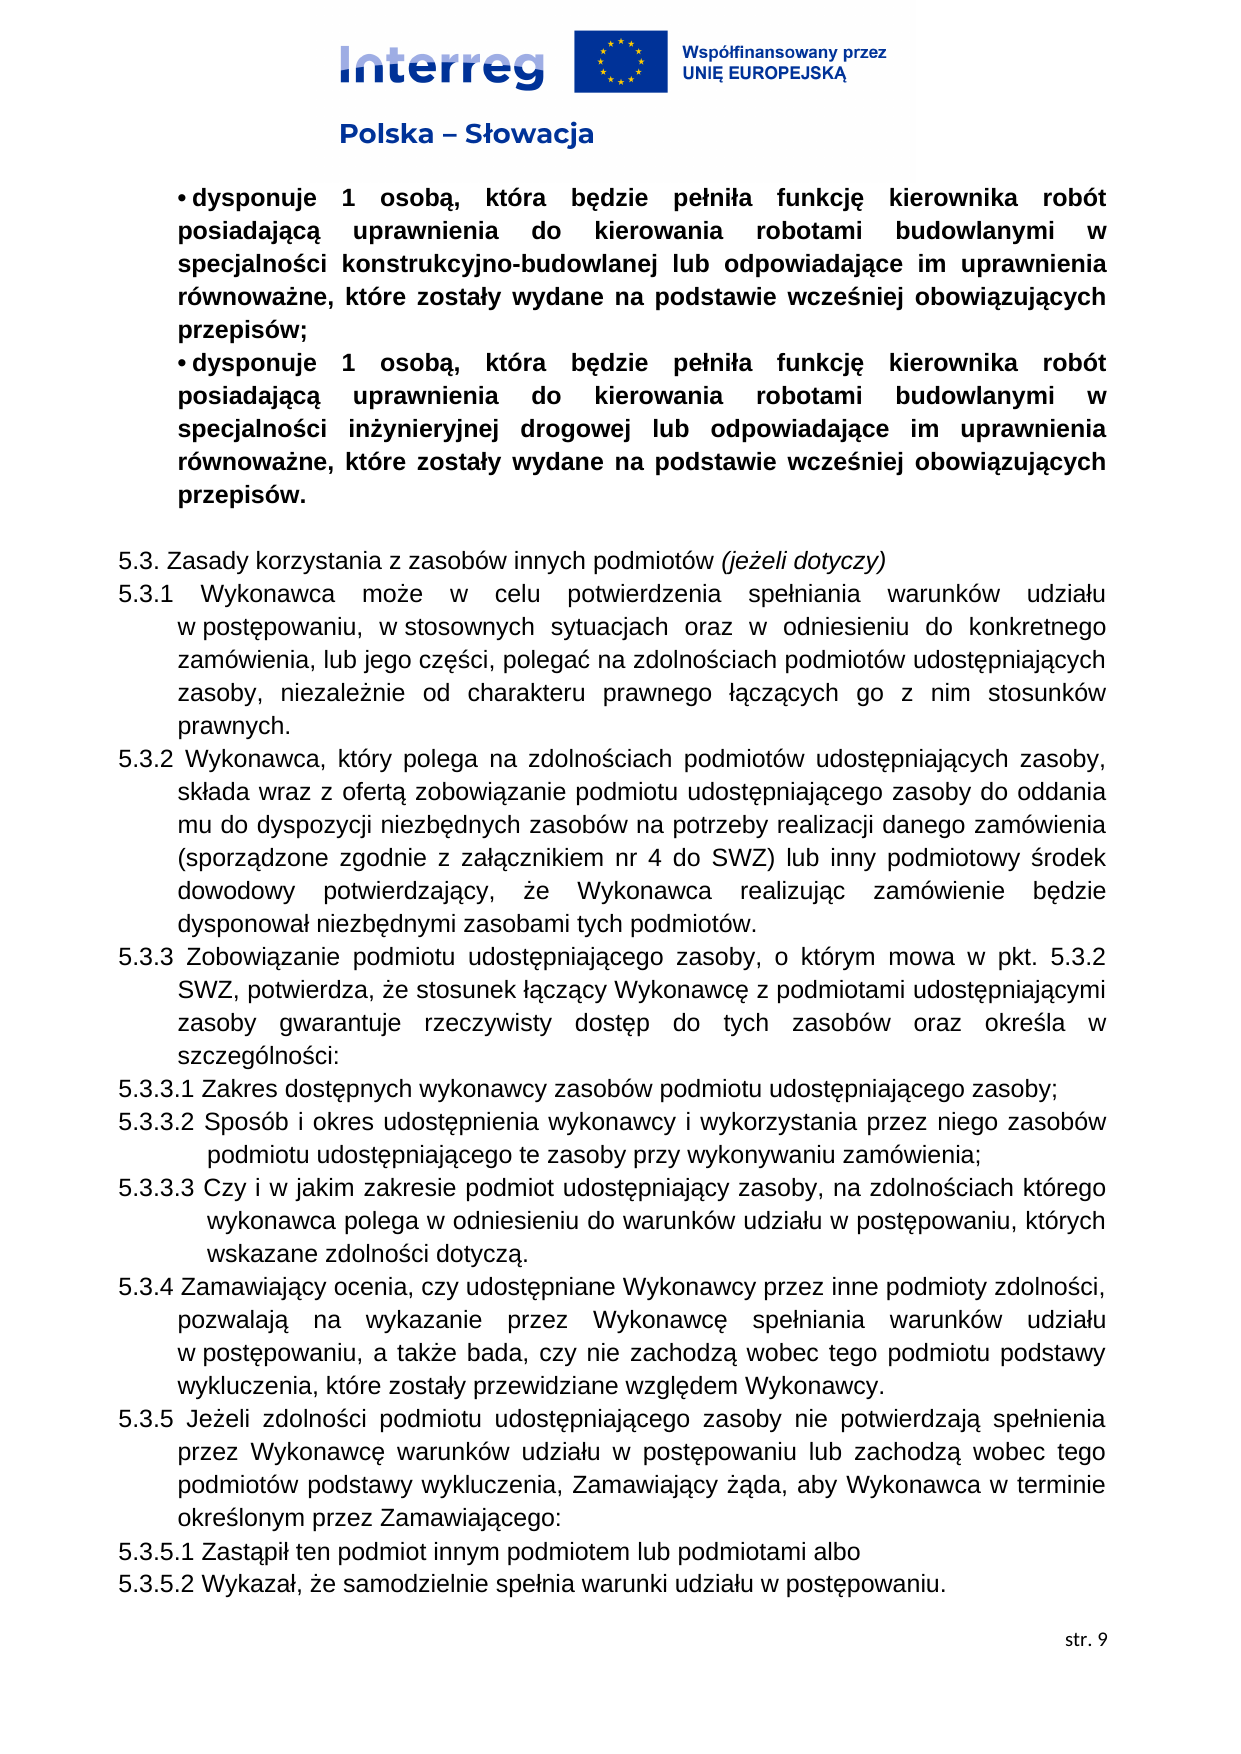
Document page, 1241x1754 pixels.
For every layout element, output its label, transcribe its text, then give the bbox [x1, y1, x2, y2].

text 5.3.2 Wykonawca, który polega na zdolnościach podmiotów udostępniających zasoby, składa wraz z ofertą zobowiązanie podmiotu udostępniającego zasoby do oddania mu do dyspozycji niezbędnych zasobów na potrzeby realizacji danego zamówienia (sporządzone zgodnie z załącznikiem nr 4 do SWZ) lub inny podmiotowy środek dowodowy potwierdzający, że Wykonawca realizując zamówienie będzie dysponował niezbędnymi zasobami tych podmiotów. [118, 744, 1107, 938]
text 5.3.3.2 Sposób i okres udostępnienia wykonawcy i wykorzystania przez niego zasobów podmiotu udostępniającego te zasoby przy wykonywaniu zamówienia; [118, 1107, 1107, 1169]
text 5.3.5.1 Zastąpił ten podmiot innym podmiotem lub podmiotami albo [118, 1536, 1107, 1565]
text 5.3.5 Jeżeli zdolności podmiotu udostępniającego zasoby nie potwierdzają spełnienia przez Wykonawcę warunków udziału w postępowaniu lub zachodzą wobec tego podmiotów podstawy wykluczenia, Zamawiający żąda, aby Wykonawca w terminie określonym przez Zamawiającego: [118, 1404, 1107, 1532]
text 5.3.4 Zamawiający ocenia, czy udostępniane Wykonawcy przez inne podmioty zdolności, pozwalają na wykazanie przez Wykonawcę spełniania warunków udziału w postępowaniu, a także bada, czy nie zachodzą wobec tego podmiotu podstawy wykluczenia, które zostały przewidziane względem Wykonawcy. [118, 1272, 1107, 1400]
text 5.3.5.2 Wykazał, że samodzielnie spełnia warunki udziału w postępowaniu. [118, 1569, 1107, 1598]
text 5.3.1 Wykonawca może w celu potwierdzenia spełniania warunków udziału w postępowaniu, w stosownych sytuacjach oraz w odniesieniu do konkretnego zamówienia, lub jego części, polegać na zdolnościach podmiotów udostępniających zasoby, niezależnie od charakteru prawnego łączących go z nim stosunków prawnych. [118, 579, 1107, 740]
text • dysponuje 1 osobą, która będzie pełniła funkcję kierownika robót posiadającą uprawnienia do kierowania robotami budowlanymi w specjalności inżynieryjnej drogowej lub odpowiadające im uprawnienia równoważne, które zostały wydane na podstawie wcześniej obowiązujących przepisów. [177, 348, 1107, 508]
text 5.3.3.1 Zakres dostępnych wykonawcy zasobów podmiotu udostępniającego zasoby; [118, 1074, 1107, 1103]
text 5.3. Zasady korzystania z zasobów innych podmiotów (jeżeli dotyczy) [118, 546, 1107, 574]
text 5.3.3 Zobowiązanie podmiotu udostępniającego zasoby, o którym mowa w pkt. 5.3.2 SWZ, potwierdza, że stosunek łączący Wykonawcę z podmiotami udostępniającymi zasoby gwarantuje rzeczywisty dostęp do tych zasobów oraz określa w szczególności: [118, 942, 1107, 1070]
text 5.3.3.3 Czy i w jakim zakresie podmiot udostępniający zasoby, na zdolnościach którego wykonawca polega w odniesieniu do warunków udziału w postępowaniu, których wskazane zdolności dotyczą. [118, 1173, 1107, 1268]
text • dysponuje 1 osobą, która będzie pełniła funkcję kierownika robót posiadającą uprawnienia do kierowania robotami budowlanymi w specjalności konstrukcyjno-budowlanej lub odpowiadające im uprawnienia równoważne, które zostały wydane na podstawie wcześniej obowiązujących przepisów; [177, 183, 1107, 343]
picture [309, 0, 917, 183]
